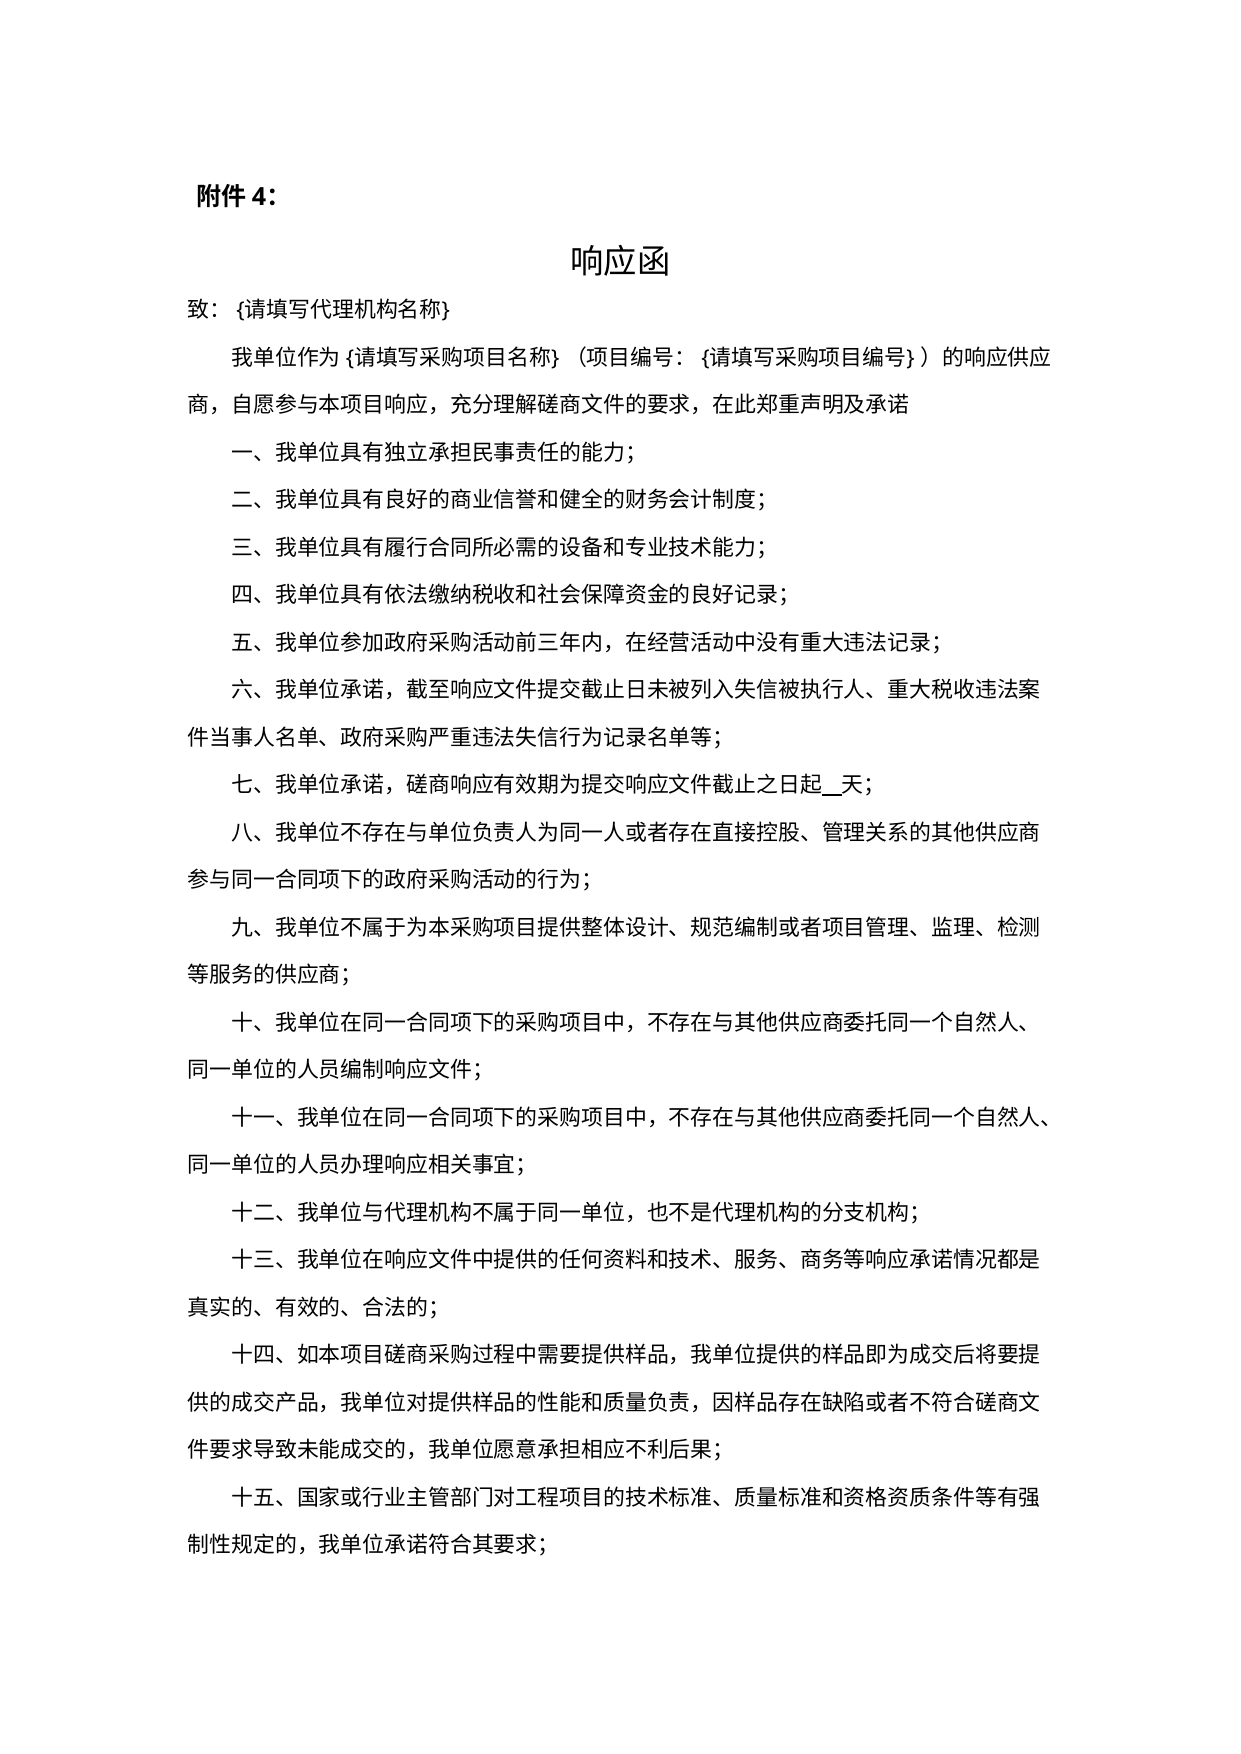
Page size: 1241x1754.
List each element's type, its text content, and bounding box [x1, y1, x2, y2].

text 十二、我单位与代理机构不属于同一单位，也不是代理机构的分支机构； [187, 1195, 1053, 1226]
text 十五、国家或行业主管部门对工程项目的技术标准、质量标准和资格资质条件等有强制性规定的，我单位承诺符合其要求； [187, 1480, 1053, 1559]
text 十、我单位在同一合同项下的采购项目中，不存在与其他供应商委托同一个自然人、同一单位的人员编制响应文件； [187, 1005, 1053, 1084]
text 四、我单位具有依法缴纳税收和社会保障资金的良好记录； [187, 577, 1053, 609]
text 致： {请填写代理机构名称} [187, 292, 1053, 324]
text 六、我单位承诺，截至响应文件提交截止日未被列入失信被执行人、重大税收违法案件当事人名单、政府采购严重违法失信行为记录名单等； [187, 672, 1053, 751]
text 一、我单位具有独立承担民事责任的能力； [187, 435, 1053, 466]
text 五、我单位参加政府采购活动前三年内，在经营活动中没有重大违法记录； [187, 625, 1053, 656]
text 三、我单位具有履行合同所必需的设备和专业技术能力； [187, 530, 1053, 561]
text 八、我单位不存在与单位负责人为同一人或者存在直接控股、管理关系的其他供应商参与同一合同项下的政府采购活动的行为； [187, 815, 1053, 894]
text 响应函 [187, 227, 1053, 292]
text 十四、如本项目磋商采购过程中需要提供样品，我单位提供的样品即为成交后将要提供的成交产品，我单位对提供样品的性能和质量负责，因样品存在缺陷或者不符合磋商文件要求导致未能成交的，我单位愿意承担相应不利后果； [187, 1337, 1053, 1464]
text 九、我单位不属于为本采购项目提供整体设计、规范编制或者项目管理、监理、检测等服务的供应商； [187, 910, 1053, 989]
text 二、我单位具有良好的商业信誉和健全的财务会计制度； [187, 482, 1053, 514]
text 我单位作为 {请填写采购项目名称} （项目编号： {请填写采购项目编号} ）的响应供应商，自愿参与本项目响应，充分理解磋商文件的要求，在此郑重声明及承诺 [187, 339, 1053, 419]
text 附件4： [146, 162, 1133, 227]
text 七、我单位承诺，磋商响应有效期为提交响应文件截止之日起 天； [187, 767, 1053, 799]
text 十一、我单位在同一合同项下的采购项目中，不存在与其他供应商委托同一个自然人、同一单位的人员办理响应相关事宜； [187, 1100, 1053, 1179]
text 十三、我单位在响应文件中提供的任何资料和技术、服务、商务等响应承诺情况都是真实的、有效的、合法的； [187, 1242, 1053, 1321]
